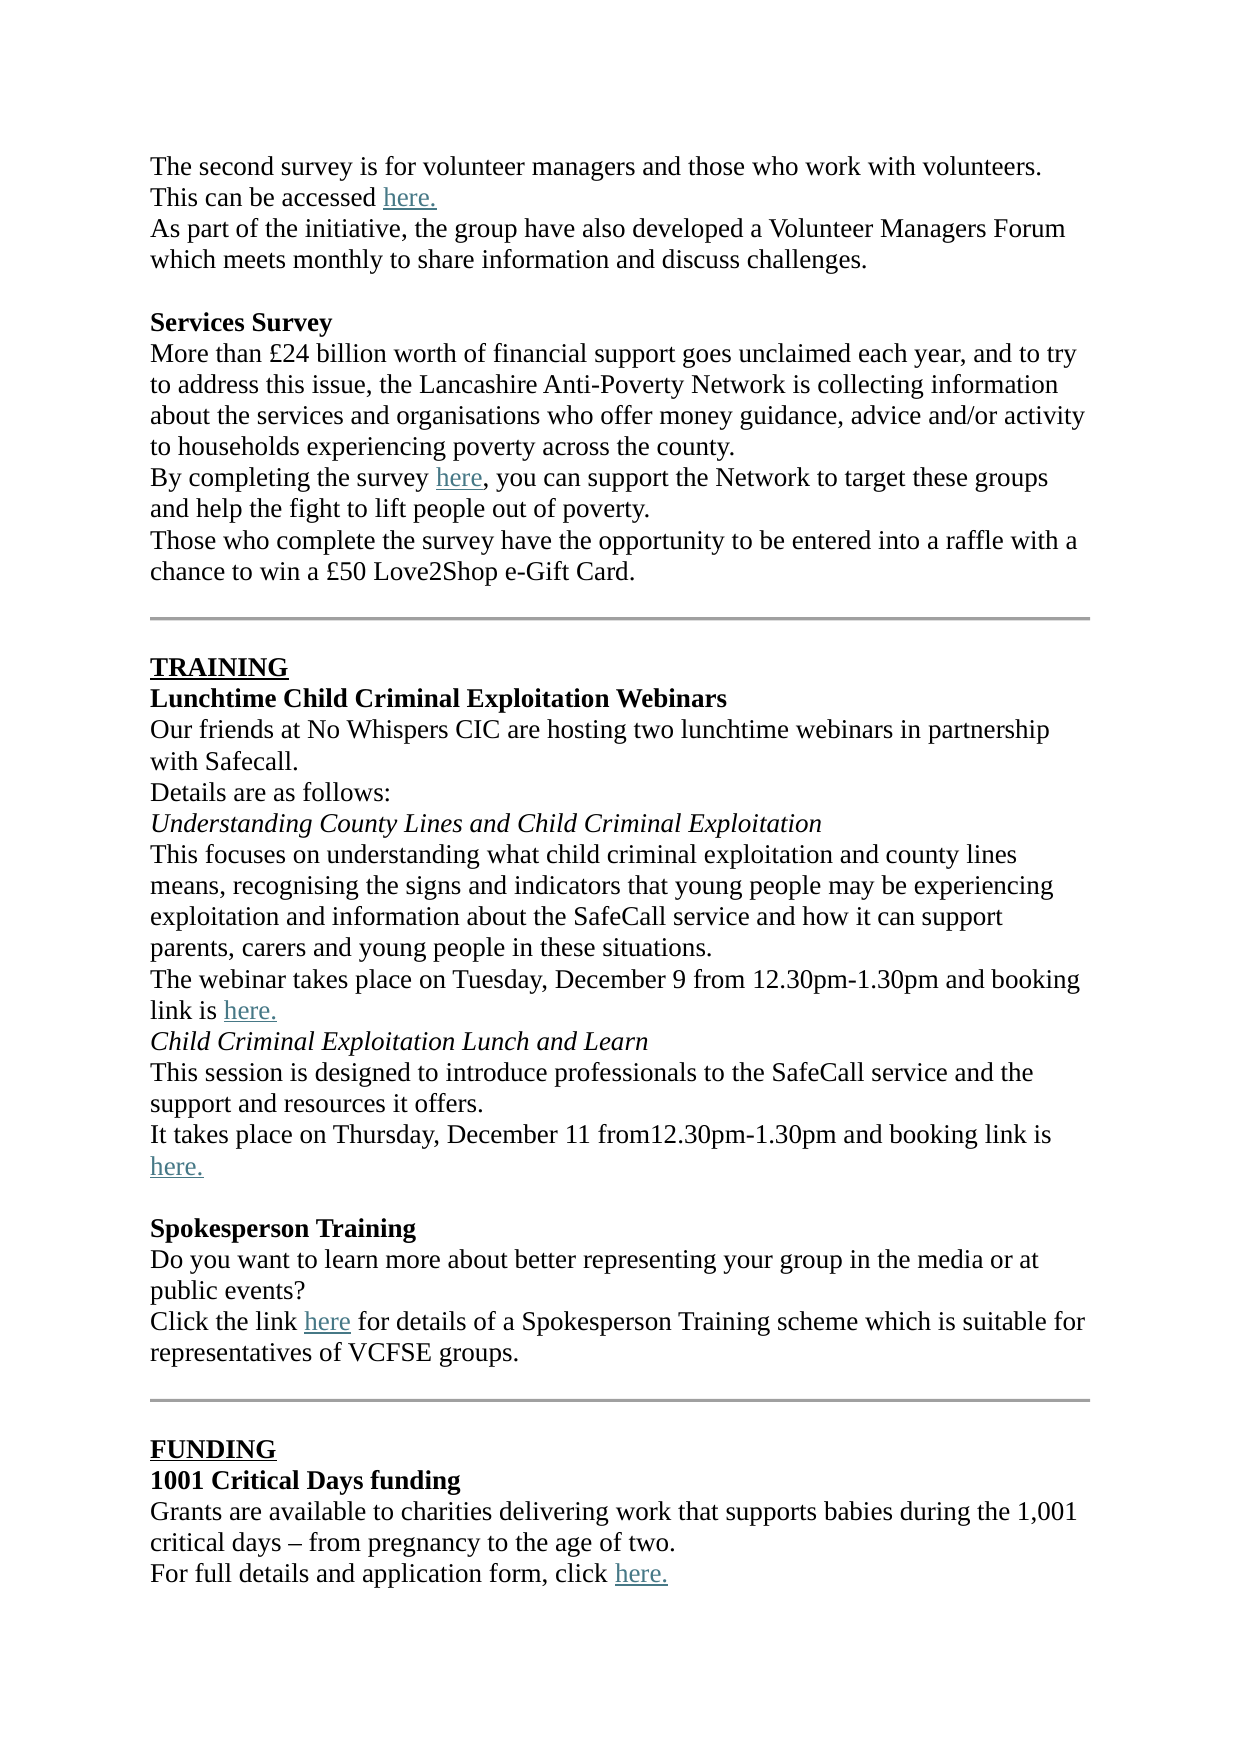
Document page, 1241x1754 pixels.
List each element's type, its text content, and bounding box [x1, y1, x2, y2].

text The webinar takes place on Tuesday, December 9 from 12.30pm-1.30pm and booking link is here. [150, 963, 1090, 1025]
text Understanding County Lines and Child Criminal Exploitation [150, 807, 1090, 838]
text Child Criminal Exploitation Lunch and Learn [150, 1025, 1090, 1056]
text This session is designed to introduce professionals to the SafeCall service and the support and resources it offers. [150, 1056, 1090, 1118]
text 1001 Critical Days funding [150, 1464, 1090, 1495]
text Spokesperson Training [150, 1212, 1090, 1243]
text By completing the survey here, you can support the Network to target these groups and help the fight to lift people out of poverty. [150, 461, 1090, 524]
text More than £24 billion worth of financial support goes unclaimed each year, and to try to address this issue, the Lancashire Anti-Poverty Network is collecting information about the services and organisations who offer money guidance, advice and/or activity to households experiencing poverty across the county. [150, 337, 1090, 461]
text This focuses on understanding what child criminal exploitation and county lines means, recognising the signs and indicators that young people may be experiencing exploitation and information about the SafeCall service and how it can support parents, carers and young people in these situations. [150, 838, 1090, 963]
text Click the link here for details of a Spokesperson Training scheme which is suitable for representatives of VCFSE groups. [150, 1305, 1090, 1368]
text Those who complete the survey have the opportunity to be entered into a raffle with a chance to win a £50 Love2Shop e-Gift Card. [150, 524, 1090, 586]
text As part of the initiative, the group have also developed a Volunteer Managers Forum which meets monthly to share information and discuss challenges. [150, 212, 1090, 274]
text It takes place on Thursday, December 11 from12.30pm-1.30pm and booking link is here. [150, 1118, 1090, 1181]
text FUNDING [150, 1433, 1090, 1464]
text TRAINING [150, 651, 1090, 682]
text Lunchtime Child Criminal Exploitation Webinars [150, 682, 1090, 713]
text Details are as follows: [150, 776, 1090, 807]
text Do you want to learn more about better representing your group in the media or at public events? [150, 1243, 1090, 1305]
text For full details and application form, click here. [150, 1557, 1090, 1588]
text The second survey is for volunteer managers and those who work with volunteers. This can be accessed here. [150, 150, 1090, 212]
text Services Survey [150, 306, 1090, 337]
text Our friends at No Whispers CIC are hosting two lunchtime webinars in partnership with Safecall. [150, 713, 1090, 776]
text Grants are available to charities delivering work that supports babies during the 1,001 critical days – from pregnancy to the age of two. [150, 1495, 1090, 1557]
